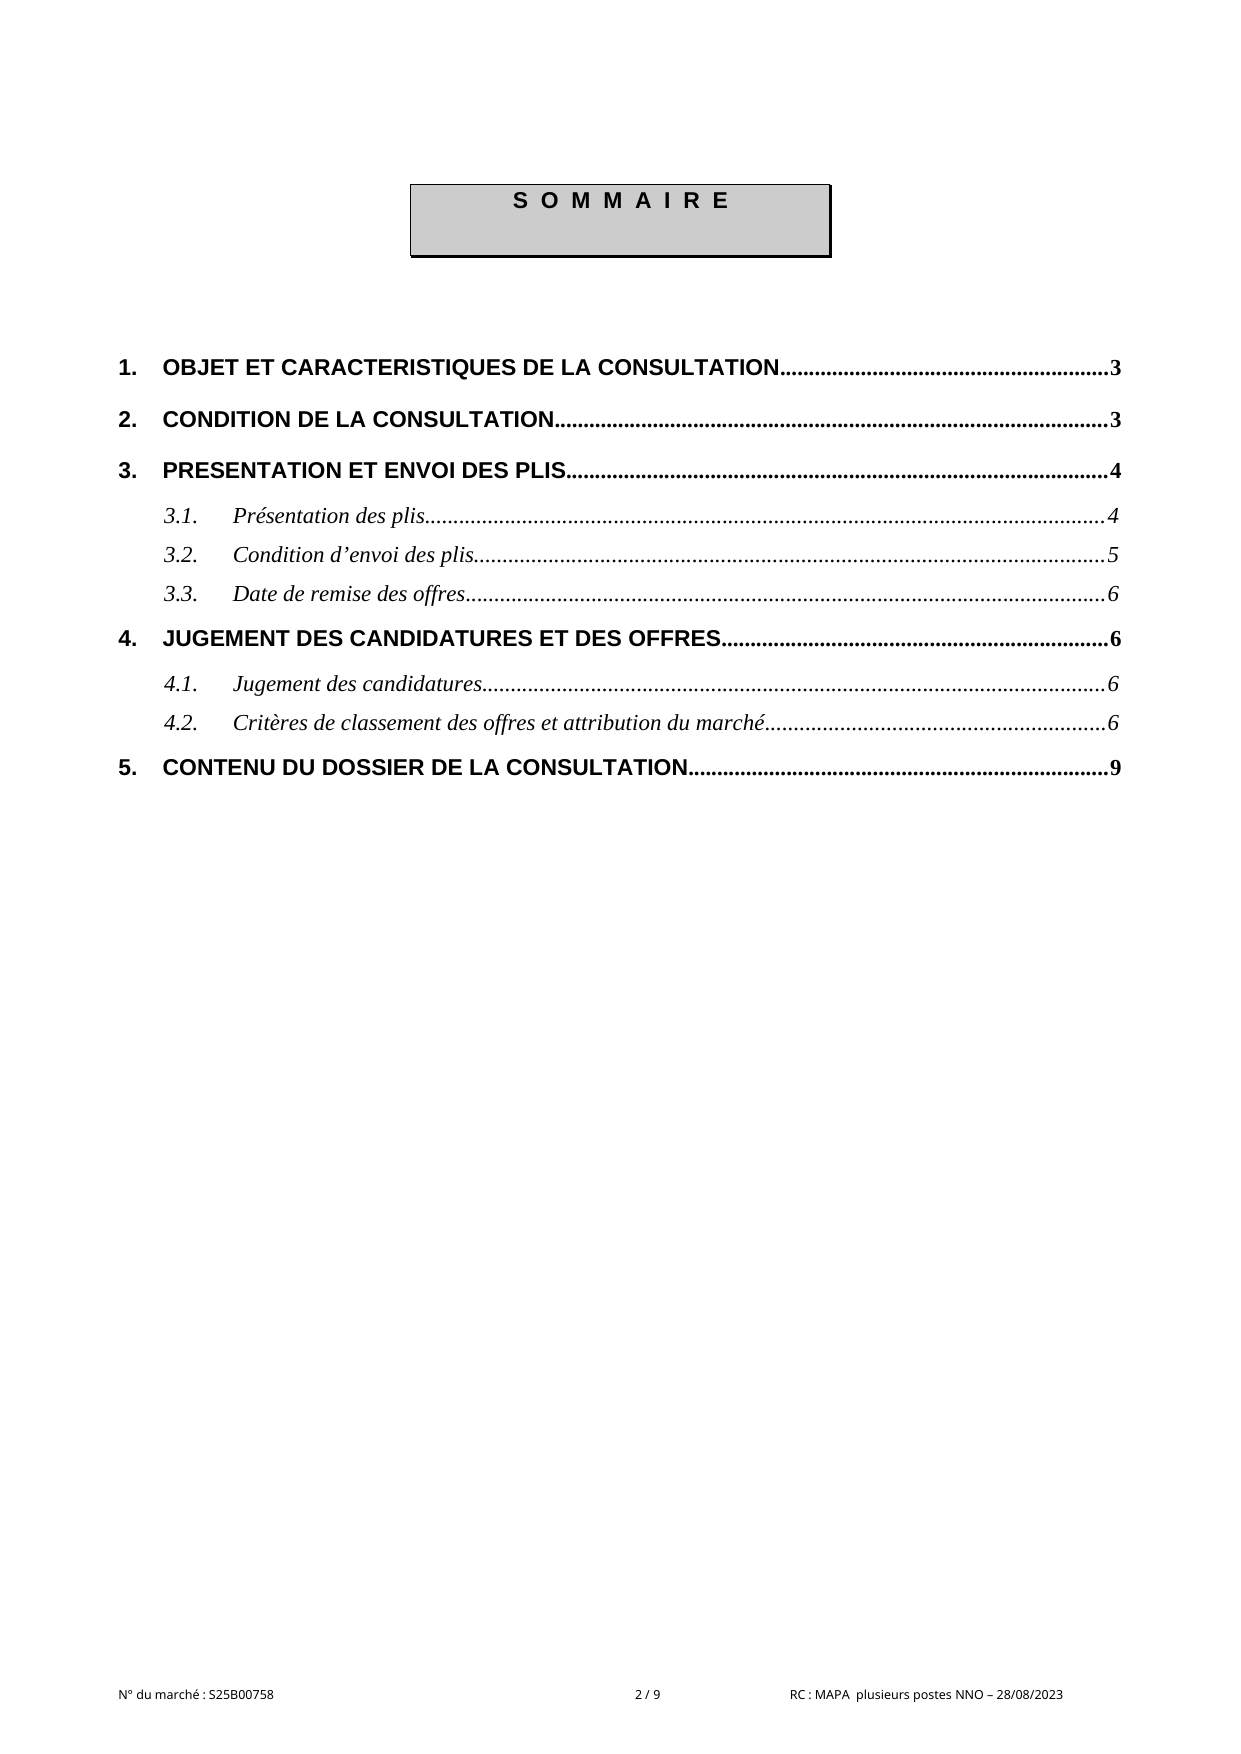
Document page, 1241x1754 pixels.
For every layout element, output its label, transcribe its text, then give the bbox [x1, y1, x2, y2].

text 3.2. Condition d’envoi des plis 5 [164, 541, 1122, 567]
text 4.2. Critères de classement des offres et attribution du marché 6 [164, 709, 1122, 736]
text 1. oBJET ET CARACTERISTIQUES DE LA CONSULTATION 3 [118, 354, 1122, 381]
text 2. condition de la consultation 3 [118, 406, 1122, 432]
text 5. contenu du dossier de la consultation 9 [118, 754, 1122, 781]
text 3. presentation et envoi des PLIS 4 [118, 457, 1122, 483]
text 4.1. Jugement des candidatures 6 [164, 670, 1122, 697]
text 3.3. Date de remise des offres 6 [164, 580, 1122, 606]
text 4. jugement des CANDIDATURES ET DES OFFRES 6 [118, 625, 1122, 652]
text S O M M A I R E [411, 185, 829, 214]
text 3.1. Présentation des plis 4 [164, 502, 1122, 529]
